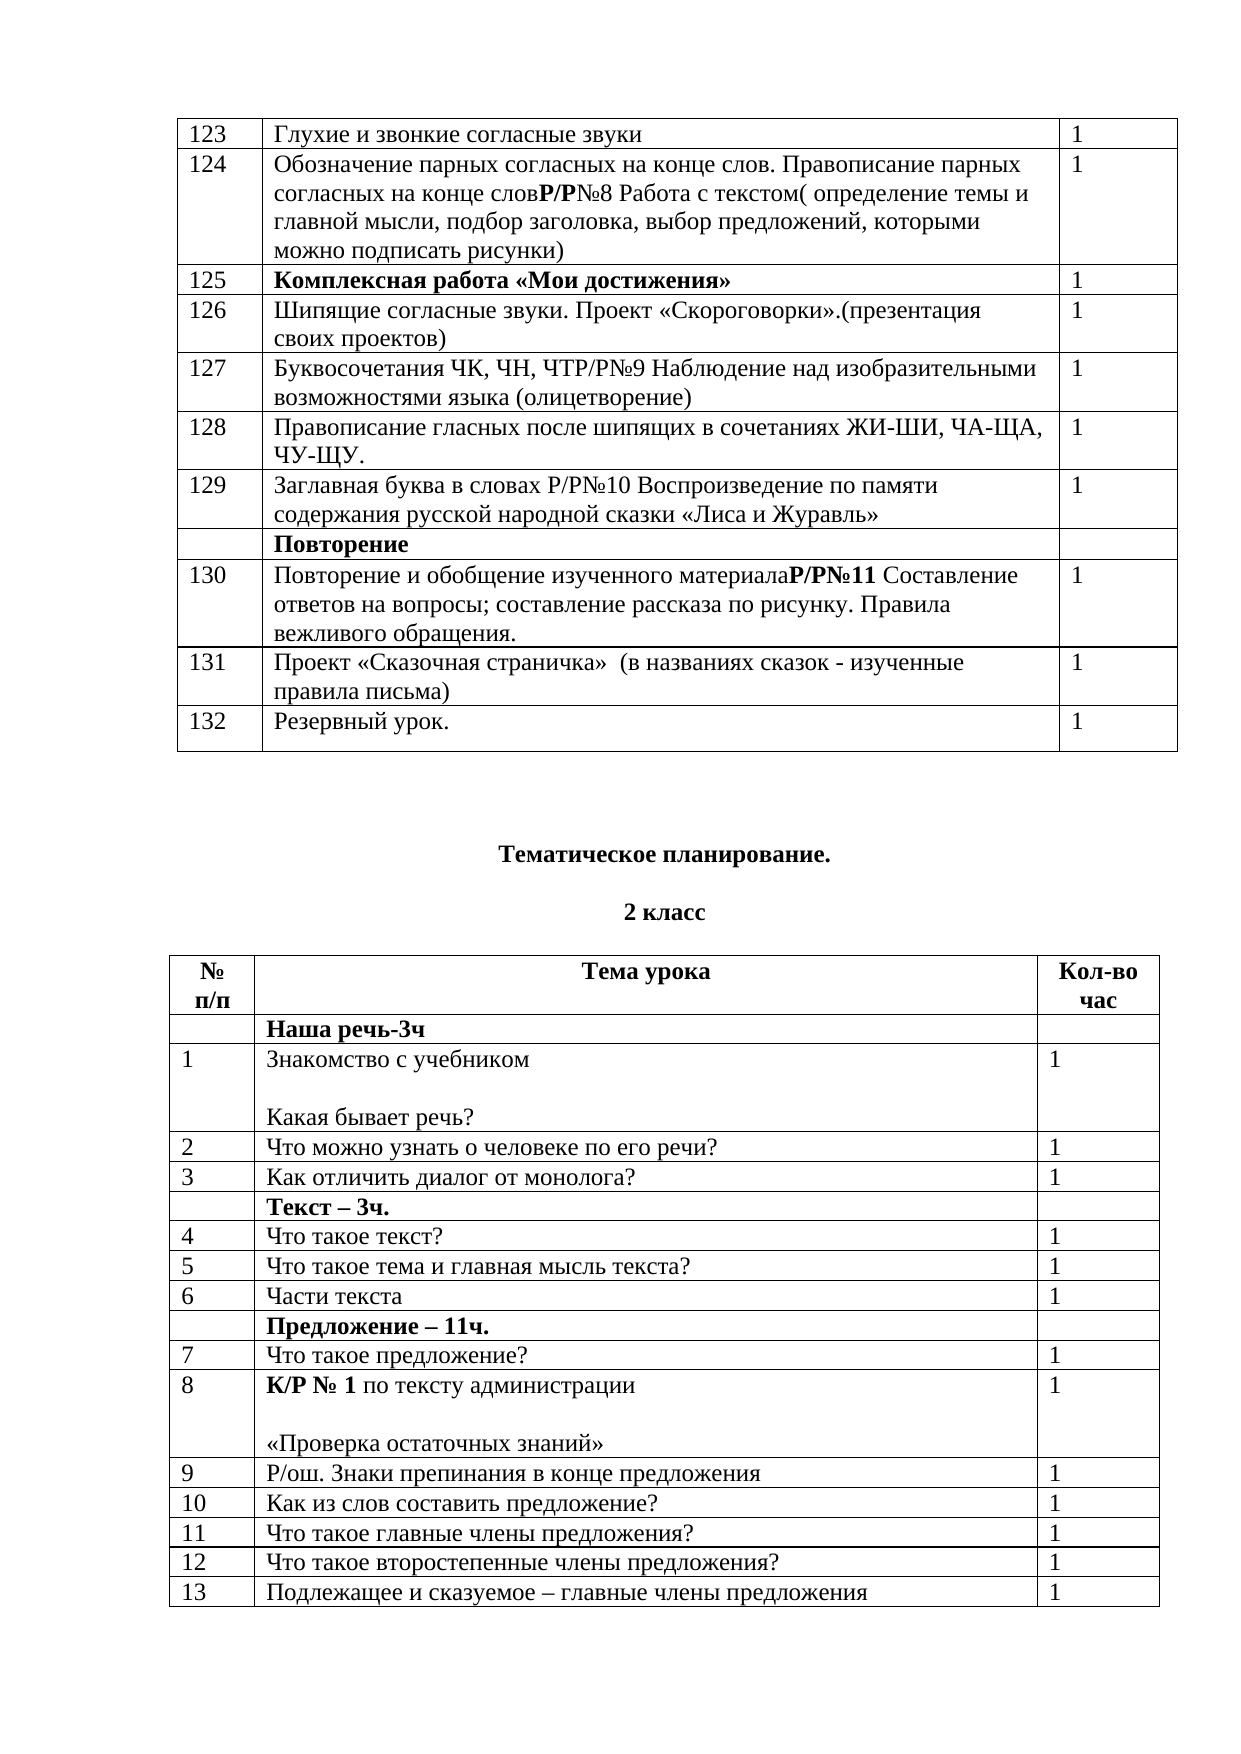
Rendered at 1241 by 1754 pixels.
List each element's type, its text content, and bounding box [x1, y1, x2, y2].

table_cell 1 [1038, 1488, 1159, 1517]
table_header Кол-во час [1038, 956, 1159, 1013]
table_cell Что такое главные члены предложения? [255, 1518, 1037, 1546]
table_cell 1 [1038, 1132, 1159, 1161]
table_cell 10 [170, 1488, 254, 1517]
table_cell Что такое второстепенные члены предложения? [255, 1548, 1037, 1576]
table_cell 12 [170, 1548, 254, 1576]
table_cell Правописание гласных после шипящих в сочетаниях ЖИ-ШИ, ЧА-ЩА, ЧУ-ЩУ. [263, 412, 1059, 469]
table_cell Шипящие согласные звуки. Проект «Скороговорки».(презентация своих проектов) [263, 295, 1059, 352]
table_cell Комплексная работа «Мои достижения» [263, 265, 1059, 294]
table_cell 7 [170, 1341, 254, 1369]
table_cell 132 [178, 706, 262, 751]
table_cell 1 [1038, 1221, 1159, 1250]
table_cell 123 [178, 119, 262, 148]
table_cell 1 [1038, 1518, 1159, 1546]
table_cell Наша речь-3ч [255, 1015, 1037, 1043]
table_cell Как из слов составить предложение? [255, 1488, 1037, 1517]
table_cell [170, 1192, 254, 1220]
table_cell Р/ош. Знаки препинания в конце предложения [255, 1458, 1037, 1487]
table_cell 1 [1038, 1548, 1159, 1576]
table_cell Глухие и звонкие согласные звуки [263, 119, 1059, 148]
table_cell Что можно узнать о человеке по его речи? [255, 1132, 1037, 1161]
table_cell Буквосочетания ЧК, ЧН, ЧТР/Р№9 Наблюдение над изобразительными возможностями языка (олицетворение) [263, 353, 1059, 411]
table_cell 1 [170, 1044, 254, 1131]
table_cell [1038, 1311, 1159, 1339]
table_cell 1 [1060, 706, 1177, 751]
table_cell Как отличить диалог от монолога? [255, 1162, 1037, 1191]
table_cell 127 [178, 353, 262, 411]
text Тематическое планирование. [177, 839, 1152, 868]
table_cell 8 [170, 1370, 254, 1457]
table_cell Предложение – 11ч. [255, 1311, 1037, 1339]
table_cell Проект «Сказочная страничка» (в названиях сказок - изученные правила письма) [263, 648, 1059, 705]
table_cell [1038, 1192, 1159, 1220]
table_cell 13 [170, 1577, 254, 1606]
table_cell Резервный урок. [263, 706, 1059, 751]
table_cell [1038, 1015, 1159, 1043]
table_cell 1 [1060, 412, 1177, 469]
table_cell 1 [1038, 1251, 1159, 1280]
table_cell 124 [178, 149, 262, 264]
table_cell 9 [170, 1458, 254, 1487]
table_cell Знакомство с учебником Какая бывает речь? [255, 1044, 1037, 1131]
table_cell К/Р № 1 по тексту администрации «Проверка остаточных знаний» [255, 1370, 1037, 1457]
table_cell 1 [1038, 1162, 1159, 1191]
table_cell [1060, 529, 1177, 559]
table_cell Текст – 3ч. [255, 1192, 1037, 1220]
table_cell 1 [1060, 560, 1177, 646]
table_cell Заглавная буква в словах Р/Р№10 Воспроизведение по памяти содержания русской народной сказки «Лиса и Журавль» [263, 470, 1059, 528]
table_cell [178, 529, 262, 559]
table_cell 1 [1060, 470, 1177, 528]
table_header Тема урока [255, 956, 1037, 1013]
table_header № п/п [170, 956, 254, 1013]
table_cell 1 [1038, 1044, 1159, 1131]
table_cell 1 [1038, 1341, 1159, 1369]
table_cell 1 [1060, 149, 1177, 264]
table_cell 126 [178, 295, 262, 352]
table_cell Повторение и обобщение изученного материалаР/Р№11 Составление ответов на вопросы; составление рассказа по рисунку. Правила вежливого обращения. [263, 560, 1059, 646]
table_cell 128 [178, 412, 262, 469]
table_cell 4 [170, 1221, 254, 1250]
table_cell 5 [170, 1251, 254, 1280]
table_cell Части текста [255, 1281, 1037, 1310]
table_cell 1 [1038, 1281, 1159, 1310]
table_cell 1 [1060, 295, 1177, 352]
table_cell Повторение [263, 529, 1059, 559]
table_cell Подлежащее и сказуемое – главные члены предложения [255, 1577, 1037, 1606]
table_cell 3 [170, 1162, 254, 1191]
table_cell 2 [170, 1132, 254, 1161]
table_cell Что такое текст? [255, 1221, 1037, 1250]
table_cell 130 [178, 560, 262, 646]
table_cell Что такое предложение? [255, 1341, 1037, 1369]
table_cell [170, 1015, 254, 1043]
table_cell 1 [1038, 1458, 1159, 1487]
table_cell 1 [1038, 1370, 1159, 1457]
table_cell 6 [170, 1281, 254, 1310]
table_cell 129 [178, 470, 262, 528]
table_cell 11 [170, 1518, 254, 1546]
table_cell [170, 1311, 254, 1339]
text 2 класс [177, 897, 1152, 926]
table_cell 1 [1060, 265, 1177, 294]
table_cell 1 [1060, 119, 1177, 148]
table_cell 131 [178, 648, 262, 705]
table_cell 125 [178, 265, 262, 294]
table_cell 1 [1038, 1577, 1159, 1606]
table_cell 1 [1060, 648, 1177, 705]
table_cell 1 [1060, 353, 1177, 411]
table_cell Что такое тема и главная мысль текста? [255, 1251, 1037, 1280]
table_cell Обозначение парных согласных на конце слов. Правописание парных согласных на конце словР/Р№8 Работа с текстом( определение темы и главной мысли, подбор заголовка, выбор предложений, которыми можно подписать рисунки) [263, 149, 1059, 264]
